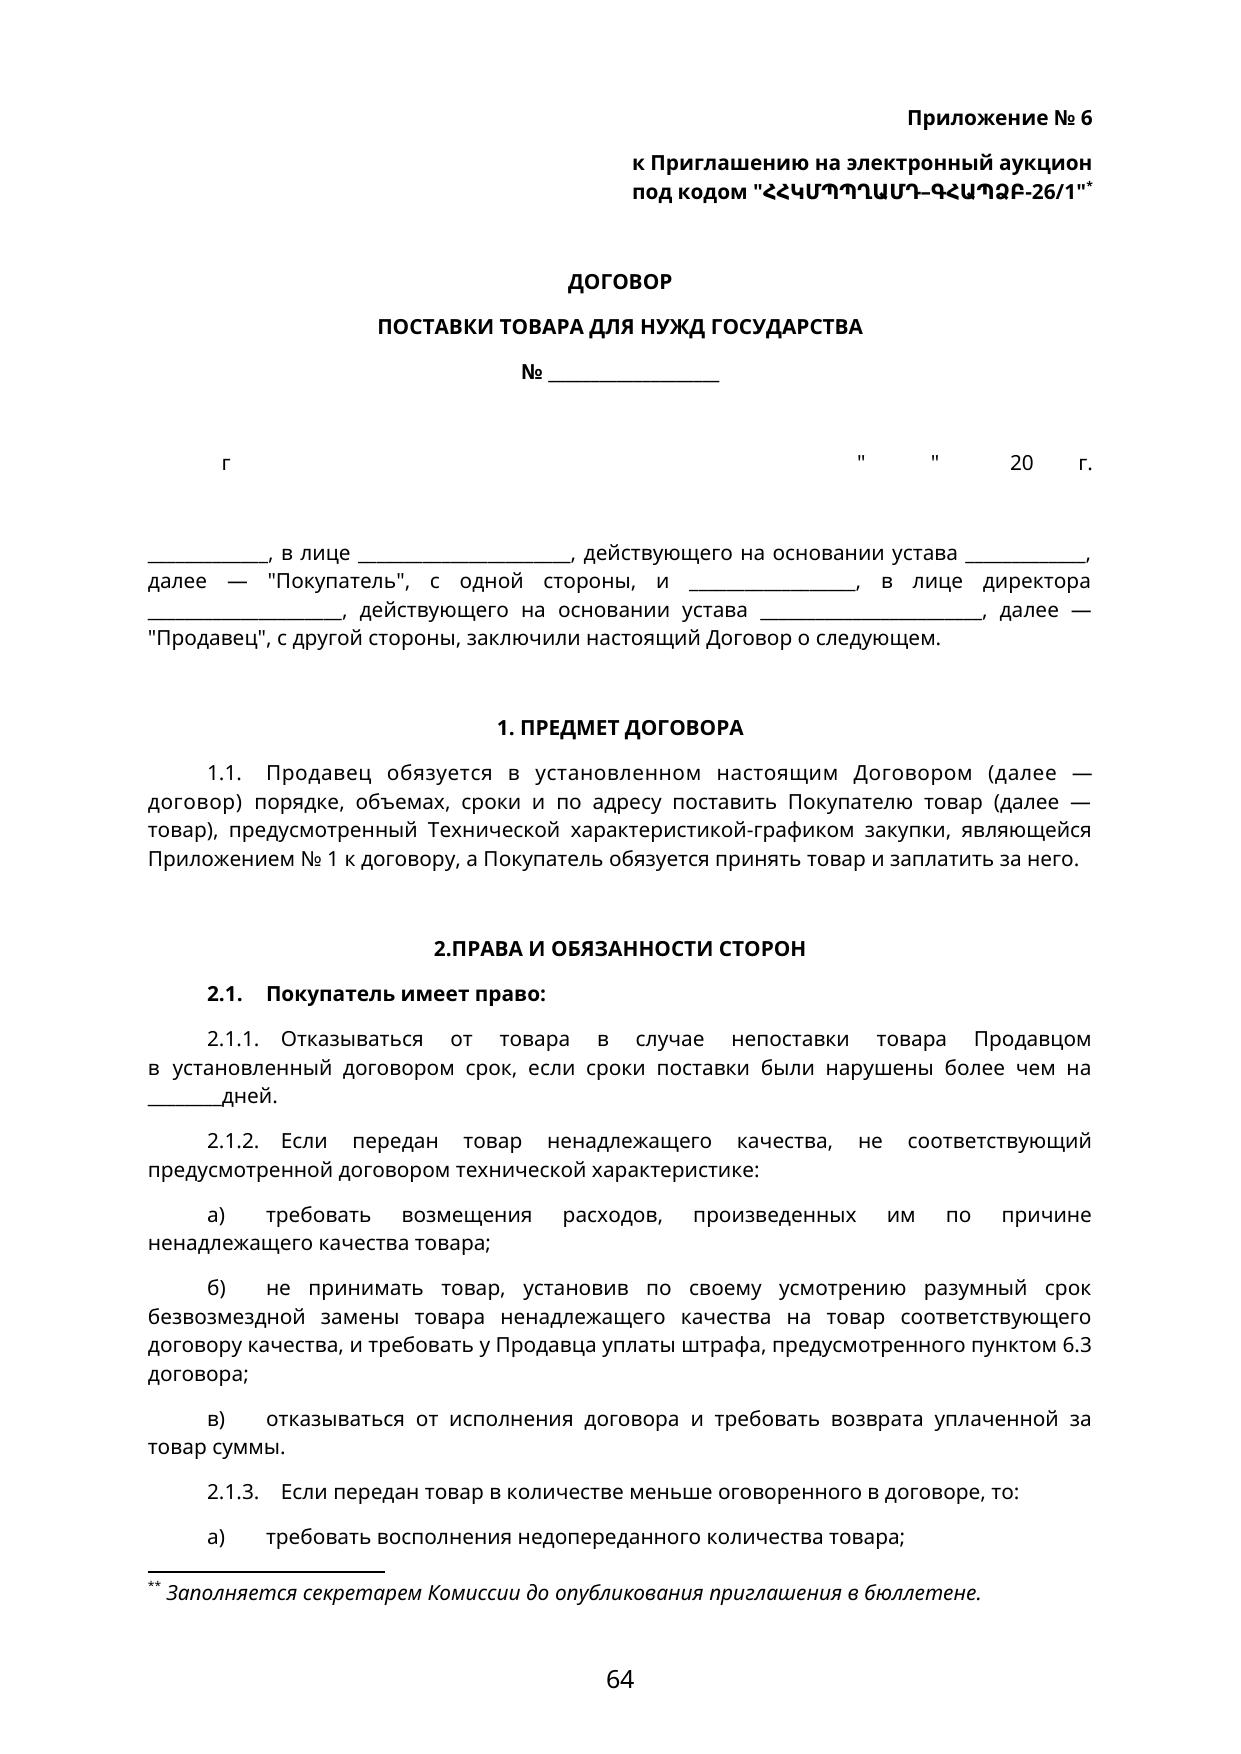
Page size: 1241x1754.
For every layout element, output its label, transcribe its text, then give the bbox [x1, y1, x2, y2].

text ДОГОВОР [133, 267, 1092, 296]
text 2.1. Покупатель имеет право: [148, 979, 1092, 1008]
text 2.1.1. Отказываться от товара в случае непоставки товара Продавцом в установленный договором срок, если сроки поставки были нарушены более чем на ________дней. [148, 1024, 1092, 1110]
text 2.1.2. Если передан товар ненадлежащего качества, не соответствующий предусмотренной договором технической характеристике: [148, 1126, 1092, 1183]
text к Приглашению на электронный аукцион под кодом "ՀՀԿՄՊՊՂԱՄԴ–ԳՀԱՊՁԲ-26/1"* [148, 148, 1092, 205]
text 1.1. Продавец обязуется в установленном настоящим Договором (далее — договор) порядке, объемах, сроки и по адресу поставить Покупателю товар (далее — товар), предусмотренный Технической характеристикой-графиком закупки, являющейся Приложением № 1 к договору, а Покупатель обязуется принять товар и заплатить за него. [148, 758, 1092, 872]
text _____________, в лице _______________________, действующего на основании устава _____________, далее — "Покупатель", с одной стороны, и __________________, в лице директора _____________________, действующего на основании устава ________________________, далее — "Продавец", с другой стороны, заключили настоящий Договор о следующем. [148, 538, 1092, 652]
text Приложение № 6 [148, 103, 1092, 132]
text № ____________________ [133, 357, 1092, 386]
table_header " " 20 г. [620, 448, 1104, 493]
text а) требовать возмещения расходов, произведенных им по причине ненадлежащего качества товара; [148, 1200, 1092, 1257]
text в) отказываться от исполнения договора и требовать возврата уплаченной за товар суммы. [148, 1404, 1092, 1461]
text 1. ПРЕДМЕТ ДОГОВОРА [148, 713, 1092, 742]
text а) требовать восполнения недопереданного количества товара; [148, 1522, 1092, 1551]
text б) не принимать товар, установив по своему усмотрению разумный срок безвозмездной замены товара ненадлежащего качества на товар соответствующего договору качества, и требовать у Продавца уплаты штрафа, предусмотренного пунктом 6.3 договора; [148, 1273, 1092, 1387]
table_header г [136, 448, 620, 493]
text 2.ПРАВА И ОБЯЗАННОСТИ СТОРОН [148, 934, 1092, 962]
text ПОСТАВКИ ТОВАРА ДЛЯ НУЖД ГОСУДАРСТВА [133, 312, 1092, 341]
text 2.1.3. Если передан товар в количестве меньше оговоренного в договоре, то: [148, 1477, 1092, 1506]
